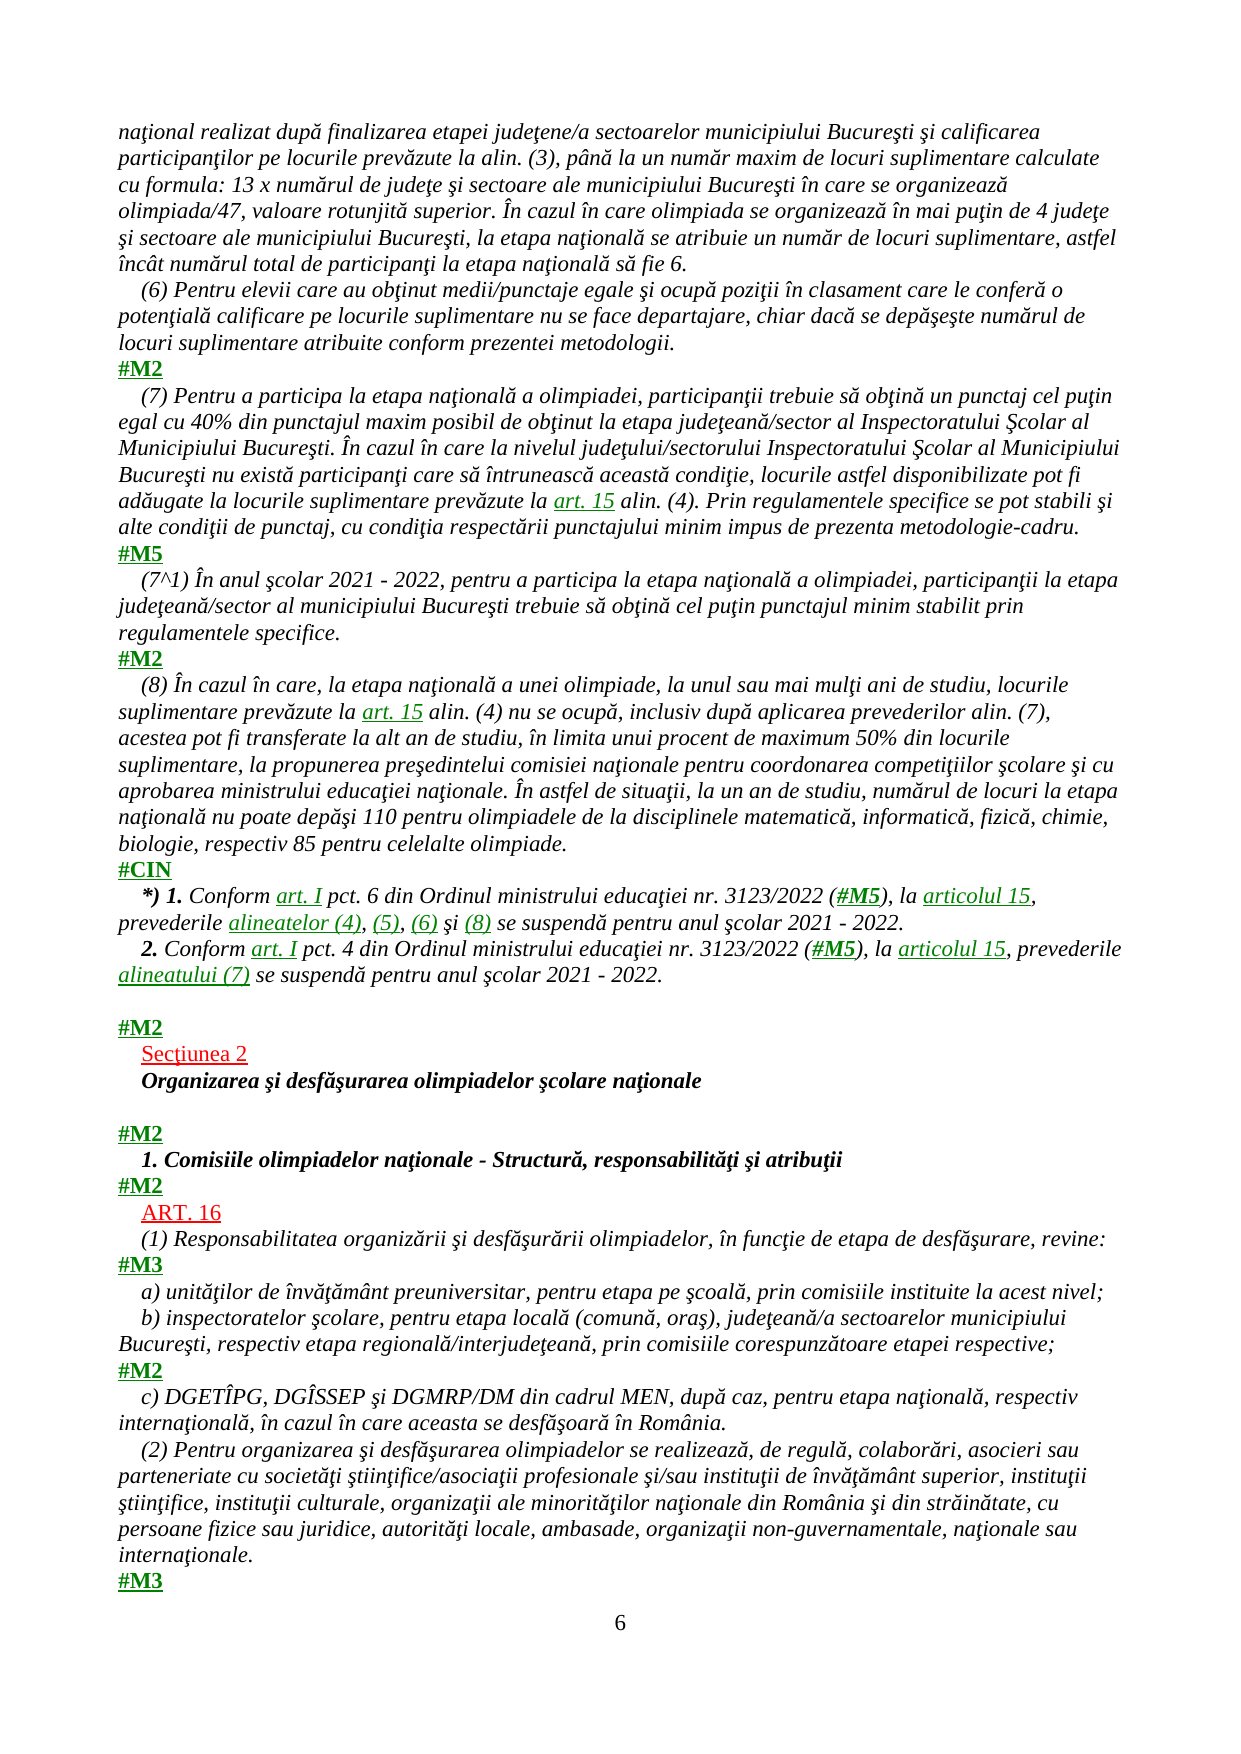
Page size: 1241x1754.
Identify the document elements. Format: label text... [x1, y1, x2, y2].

text c) DGETÎPG, DGÎSSEP şi DGMRP/DM din cadrul MEN, după caz, pentru etapa naţională, respectiv internaţională, în cazul în care aceasta se desfăşoară în România. [118, 1383, 1122, 1436]
text (7^1) În anul şcolar 2021 - 2022, pentru a participa la etapa naţională a olimpiadei, participanţii la etapa judeţeană/sector al municipiului Bucureşti trebuie să obţină cel puţin punctajul minim stabilit prin regulamentele specifice. [118, 566, 1122, 645]
text (2) Pentru organizarea şi desfăşurarea olimpiadelor se realizează, de regulă, colaborări, asocieri sau parteneriate cu societăţi ştiinţifice/asociaţii profesionale şi/sau instituţii de învăţământ superior, instituţii ştiinţifice, instituţii culturale, organizaţii ale minorităţilor naţionale din România şi din străinătate, cu persoane fizice sau juridice, autorităţi locale, ambasade, organizaţii non-guvernamentale, naţionale sau internaţionale. [118, 1436, 1122, 1568]
text (6) Pentru elevii care au obţinut medii/punctaje egale şi ocupă poziţii în clasament care le conferă o potenţială calificare pe locurile suplimentare nu se face departajare, chiar dacă se depăşeşte numărul de locuri suplimentare atribuite conform prezentei metodologii. [118, 276, 1122, 355]
text Secţiunea 2 [118, 1041, 1122, 1067]
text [118, 118, 1122, 276]
text 1. Comisiile olimpiadelor naţionale - Structură, responsabilităţi şi atribuţii [118, 1146, 1122, 1172]
text a) unităţilor de învăţământ preuniversitar, pentru etapa pe şcoală, prin comisiile instituite la acest nivel; [118, 1278, 1122, 1304]
text (8) În cazul în care, la etapa naţională a unei olimpiade, la unul sau mai mulţi ani de studiu, locurile suplimentare prevăzute la art. 15 alin. (4) nu se ocupă, inclusiv după aplicarea prevederilor alin. (7), acestea pot fi transferate la alt an de studiu, în limita unui procent de maximum 50% din locurile suplimentare, la propunerea preşedintelui comisiei naţionale pentru coordonarea competiţiilor şcolare şi cu aprobarea ministrului educaţiei naţionale. În astfel de situaţii, la un an de studiu, numărul de locuri la etapa naţională nu poate depăşi 110 pentru olimpiadele de la disciplinele matematică, informatică, fizică, chimie, biologie, respectiv 85 pentru celelalte olimpiade. [118, 672, 1122, 856]
text #M2 [118, 1357, 1122, 1383]
text #M2 [118, 1119, 1122, 1146]
text #M3 [118, 1251, 1122, 1278]
text b) inspectoratelor şcolare, pentru etapa locală (comună, oraş), judeţeană/a sectoarelor municipiului Bucureşti, respectiv etapa regională/interjudeţeană, prin comisiile corespunzătoare etapei respective; [118, 1304, 1122, 1357]
text #M2 [118, 1014, 1122, 1041]
text (7) Pentru a participa la etapa naţională a olimpiadei, participanţii trebuie să obţină un punctaj cel puţin egal cu 40% din punctajul maxim posibil de obţinut la etapa judeţeană/sector al Inspectoratului Şcolar al Municipiului Bucureşti. În cazul în care la nivelul judeţului/sectorului Inspectoratului Şcolar al Municipiului Bucureşti nu există participanţi care să întrunească această condiţie, locurile astfel disponibilizate pot fi adăugate la locurile suplimentare prevăzute la art. 15 alin. (4). Prin regulamentele specifice se pot stabili şi alte condiţii de punctaj, cu condiţia respectării punctajului minim impus de prezenta metodologie-cadru. [118, 382, 1122, 540]
text #M2 [118, 645, 1122, 672]
text *) 1. Conform art. I pct. 6 din Ordinul ministrului educaţiei nr. 3123/2022 (#M5), la articolul 15, prevederile alineatelor (4), (5), (6) şi (8) se suspendă pentru anul şcolar 2021 - 2022. [118, 882, 1122, 935]
text #CIN [118, 856, 1122, 882]
text ART. 16 [118, 1199, 1122, 1225]
text #M3 [118, 1568, 1122, 1594]
text (1) Responsabilitatea organizării şi desfăşurării olimpiadelor, în funcţie de etapa de desfăşurare, revine: [118, 1225, 1122, 1251]
text #M5 [118, 540, 1122, 566]
text #M2 [118, 1172, 1122, 1199]
text Organizarea şi desfăşurarea olimpiadelor şcolare naţionale [118, 1067, 1122, 1093]
text 2. Conform art. I pct. 4 din Ordinul ministrului educaţiei nr. 3123/2022 (#M5), la articolul 15, prevederile alineatului (7) se suspendă pentru anul şcolar 2021 - 2022. [118, 935, 1122, 988]
text #M2 [118, 355, 1122, 382]
